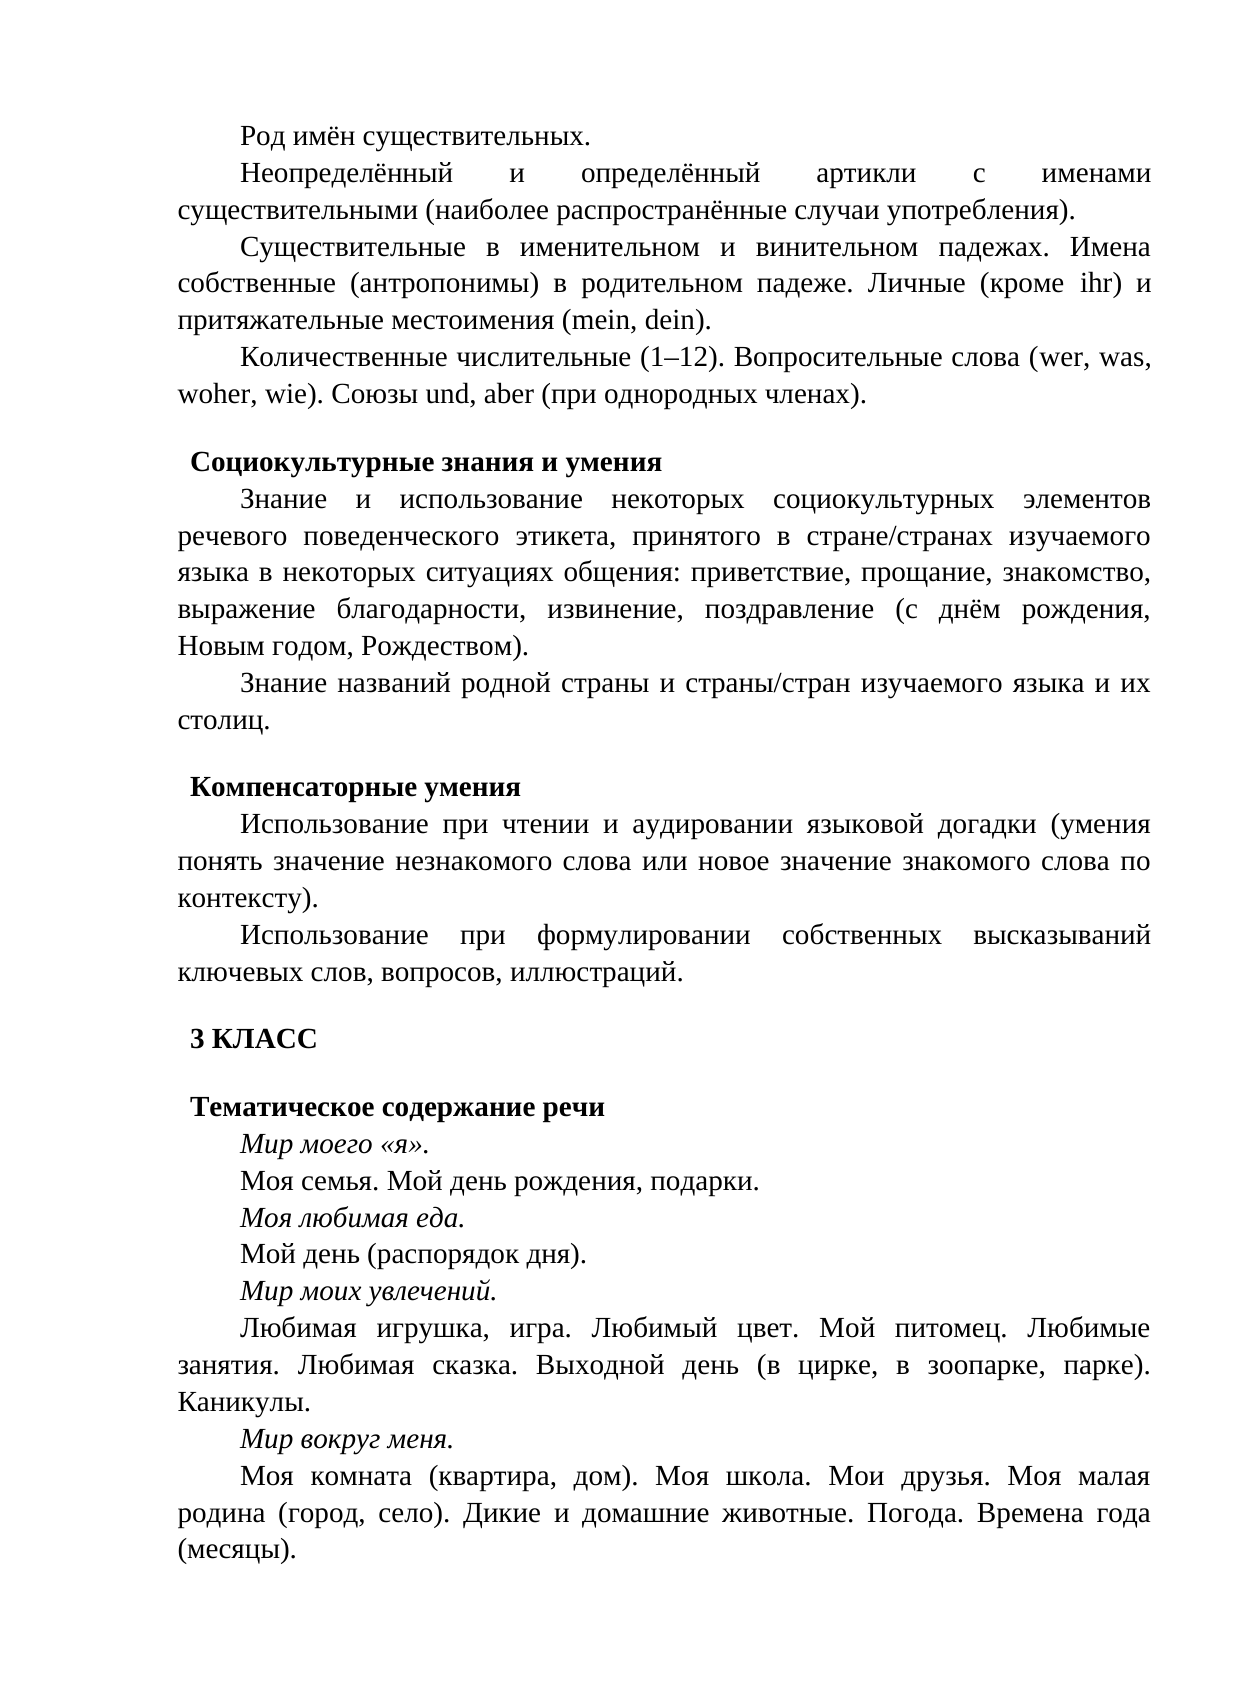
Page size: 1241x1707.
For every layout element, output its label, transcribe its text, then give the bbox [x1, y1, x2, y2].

text 3 КЛАСС [190, 1022, 1152, 1055]
text Род имён существительных. [177, 118, 1152, 152]
text Использование при формулировании собственных высказываний ключевых слов, вопросов, иллюстраций. [177, 917, 1152, 987]
text Социокультурные знания и умения [190, 444, 1152, 477]
text Использование при чтении и аудировании языковой догадки (умения понять значение незнакомого слова или новое значение знакомого слова по контексту). [177, 806, 1152, 914]
text Неопределённый и определённый артикли с именами существительными (наиболее распространённые случаи употребления). [177, 155, 1152, 225]
text Любимая игрушка, игра. Любимый цвет. Мой питомец. Любимые занятия. Любимая сказка. Выходной день (в цирке, в зоопарке, парке). Каникулы. [177, 1310, 1152, 1418]
text Моя любимая еда. [177, 1200, 1152, 1233]
text Существительные в именительном и винительном падежах. Имена собственные (антропонимы) в родительном падеже. Личные (кроме ihr) и притяжательные местоимения (mein, dein). [177, 229, 1152, 336]
text Количественные числительные (1–12). Вопросительные слова (wer, was, woher, wie). Cоюзы und, aber (при однородных членах). [177, 339, 1152, 410]
text Знание названий родной страны и страны/стран изучаемого языка и их столиц. [177, 665, 1152, 736]
text Мир моих увлечений. [177, 1273, 1152, 1307]
text Мир вокруг меня. [177, 1421, 1152, 1454]
text Тематическое содержание речи [190, 1089, 1152, 1123]
text Мир моего «я». [177, 1126, 1152, 1159]
text Мой день (распорядок дня). [177, 1237, 1152, 1270]
text Моя семья. Мой день рождения, подарки. [177, 1163, 1152, 1196]
text Моя комната (квартира, дом). Моя школа. Мои друзья. Моя малая родина (город, село). Дикие и домашние животные. Погода. Времена года (месяцы). [177, 1458, 1152, 1565]
text Знание и использование некоторых социокультурных элементов речевого поведенческого этикета, принятого в стране/странах изучаемого языка в некоторых ситуациях общения: приветствие, прощание, знакомство, выражение благодарности, извинение, поздравление (с днём рождения, Новым годом, Рождеством). [177, 481, 1152, 662]
text Компенсаторные умения [190, 769, 1152, 803]
